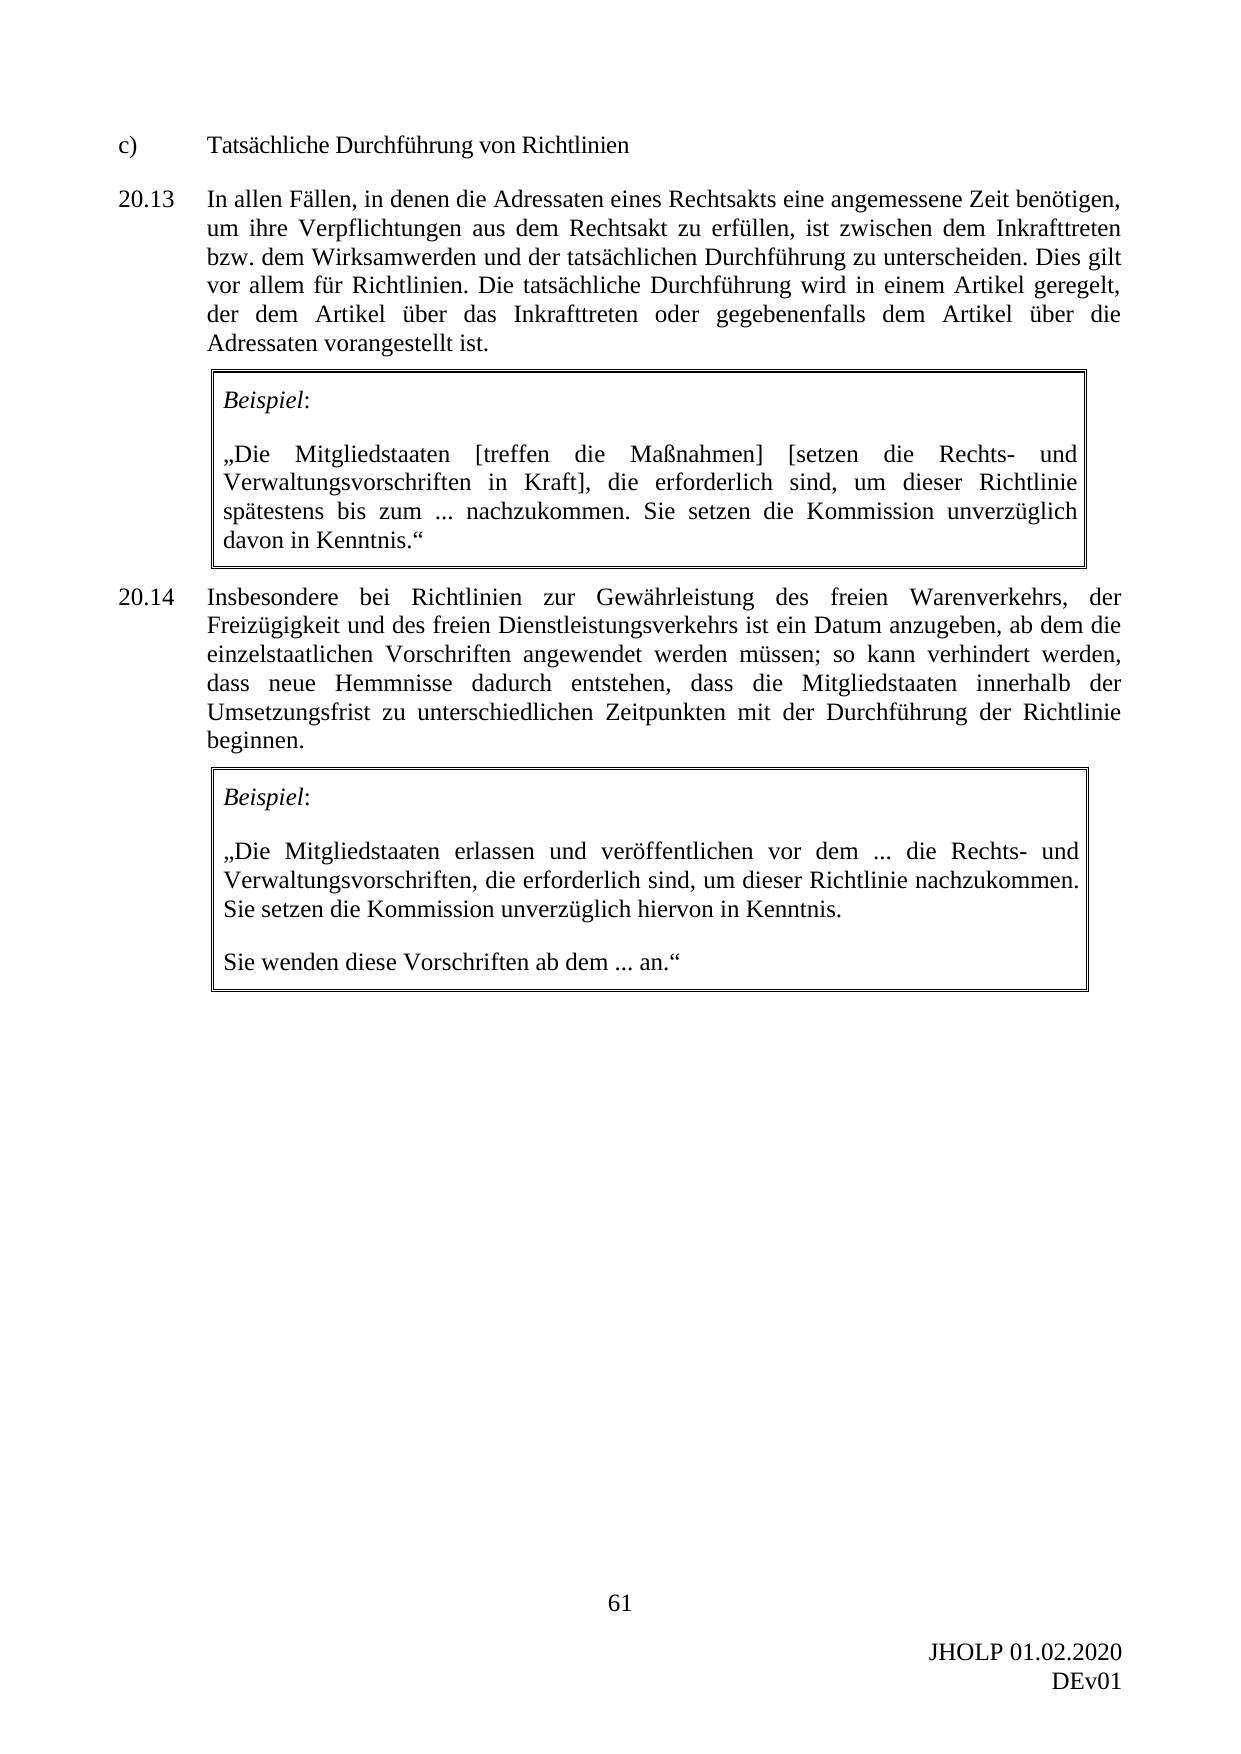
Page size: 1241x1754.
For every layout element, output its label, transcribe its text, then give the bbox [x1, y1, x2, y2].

text c) Tatsächliche Durchführung von Richtlinien [118, 131, 1122, 159]
text 20.14 Insbesondere bei Richtlinien zur Gewährleistung des freien Warenverkehrs, der Freizügigkeit und des freien Dienstleistungsverkehrs ist ein Datum anzugeben, ab dem die einzelstaatlichen Vorschriften angewendet werden müssen; so kann verhindert werden, dass neue Hemmnisse dadurch entstehen, dass die Mitgliedstaaten innerhalb der Umsetzungsfrist zu unterschiedlichen Zeitpunkten mit der Durchführung der Richtlinie beginnen. [118, 582, 1122, 754]
table_header Beispiel: „Die Mitgliedstaaten [treffen die Maßnahmen] [setzen die Rechts- und Verwaltungsvorschriften in Kraft], die erforderlich sind, um dieser Richtlinie spätestens bis zum ... nachzukommen. Sie setzen die Kommission unverzüglich davon in Kenntnis.“ [214, 373, 1084, 566]
table_header Beispiel: „Die Mitgliedstaaten erlassen und veröffentlichen vor dem ... die Rechts- und Verwaltungsvorschriften, die erforderlich sind, um dieser Richtlinie nachzukommen. Sie setzen die Kommission unverzüglich hiervon in Kenntnis. Sie wenden diese Vorschriften ab dem ... an.“ [214, 770, 1086, 989]
text 20.13 In allen Fällen, in denen die Adressaten eines Rechtsakts eine angemessene Zeit benötigen, um ihre Verpflichtungen aus dem Rechtsakt zu erfüllen, ist zwischen dem Inkrafttreten bzw. dem Wirksamwerden und der tatsächlichen Durchführung zu unterscheiden. Dies gilt vor allem für Richtlinien. Die tatsächliche Durchführung wird in einem Artikel geregelt, der dem Artikel über das Inkrafttreten oder gegebenenfalls dem Artikel über die Adressaten vorangestellt ist. [118, 184, 1122, 357]
